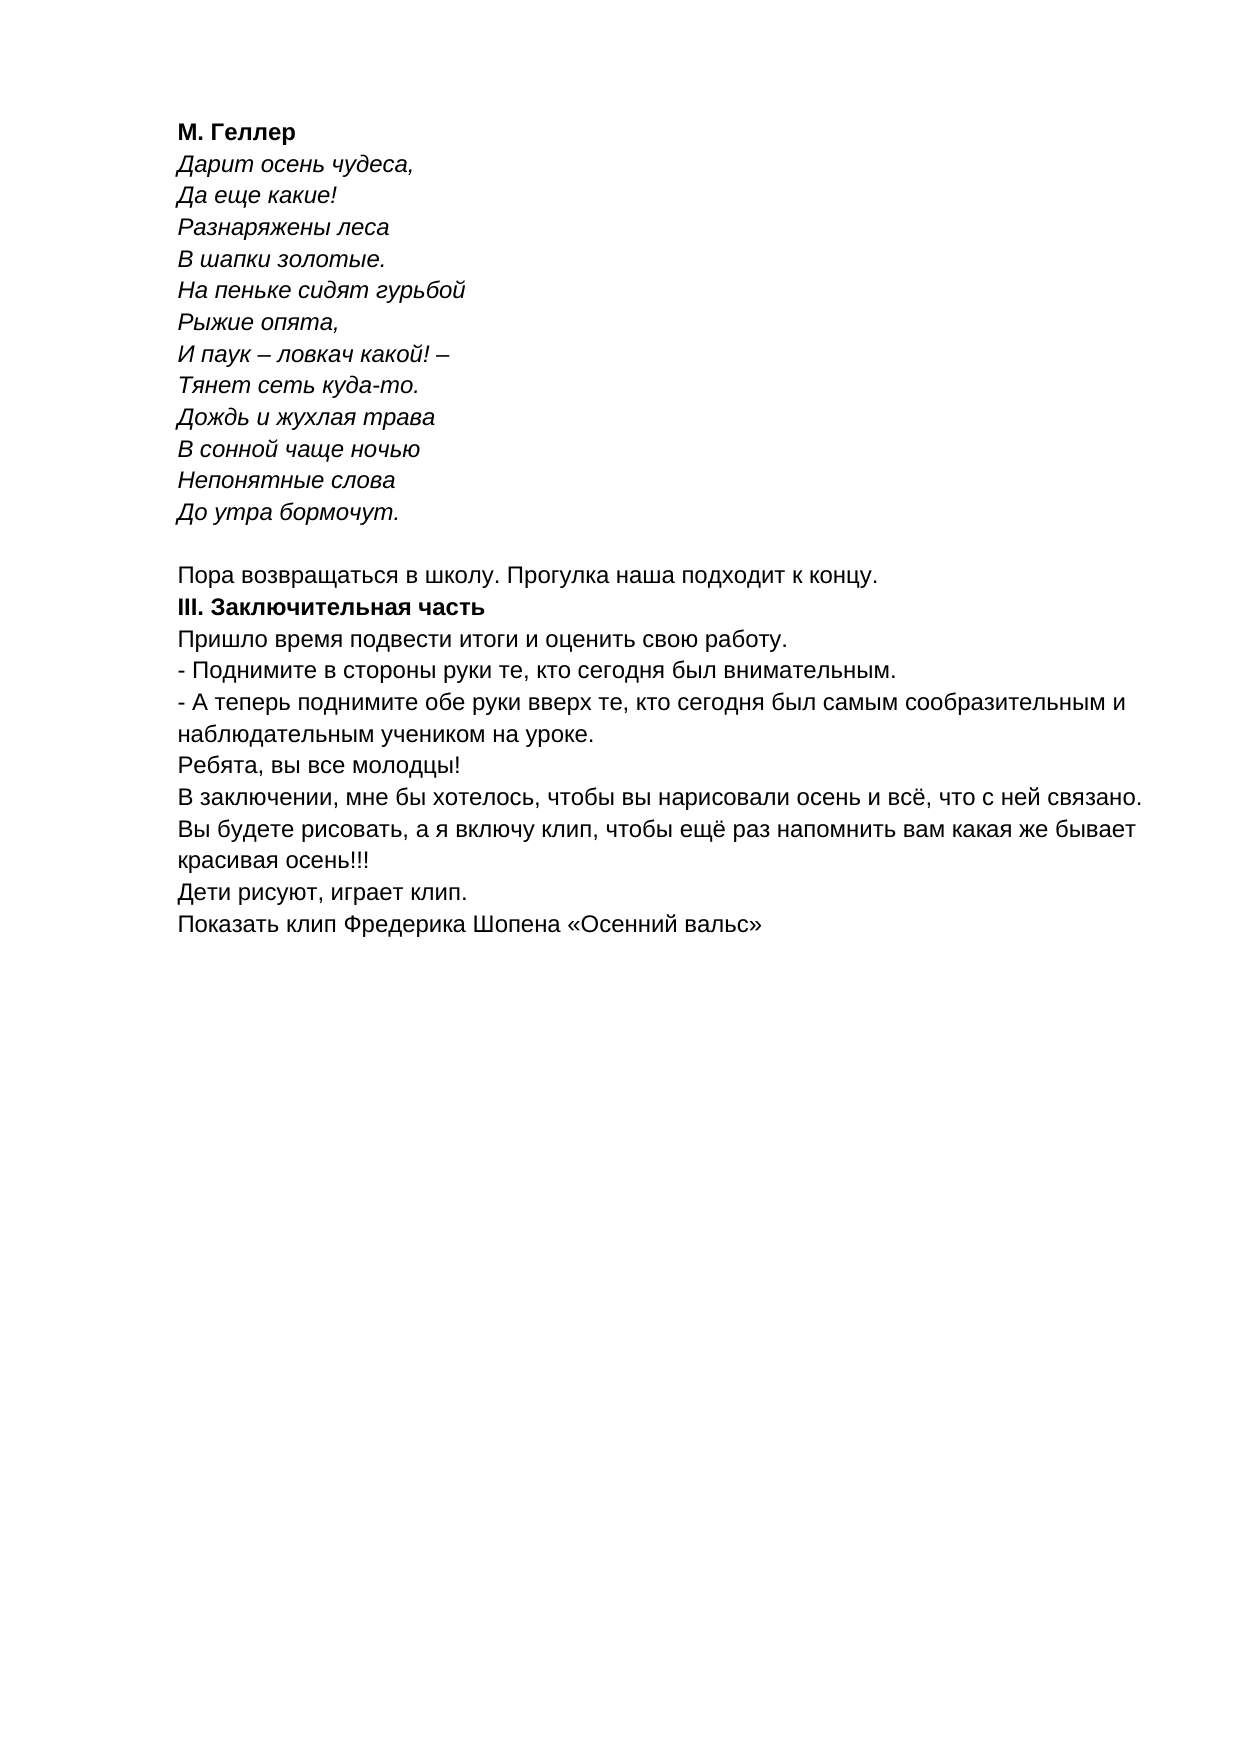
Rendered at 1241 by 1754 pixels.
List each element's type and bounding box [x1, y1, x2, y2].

text [177, 118, 1152, 937]
